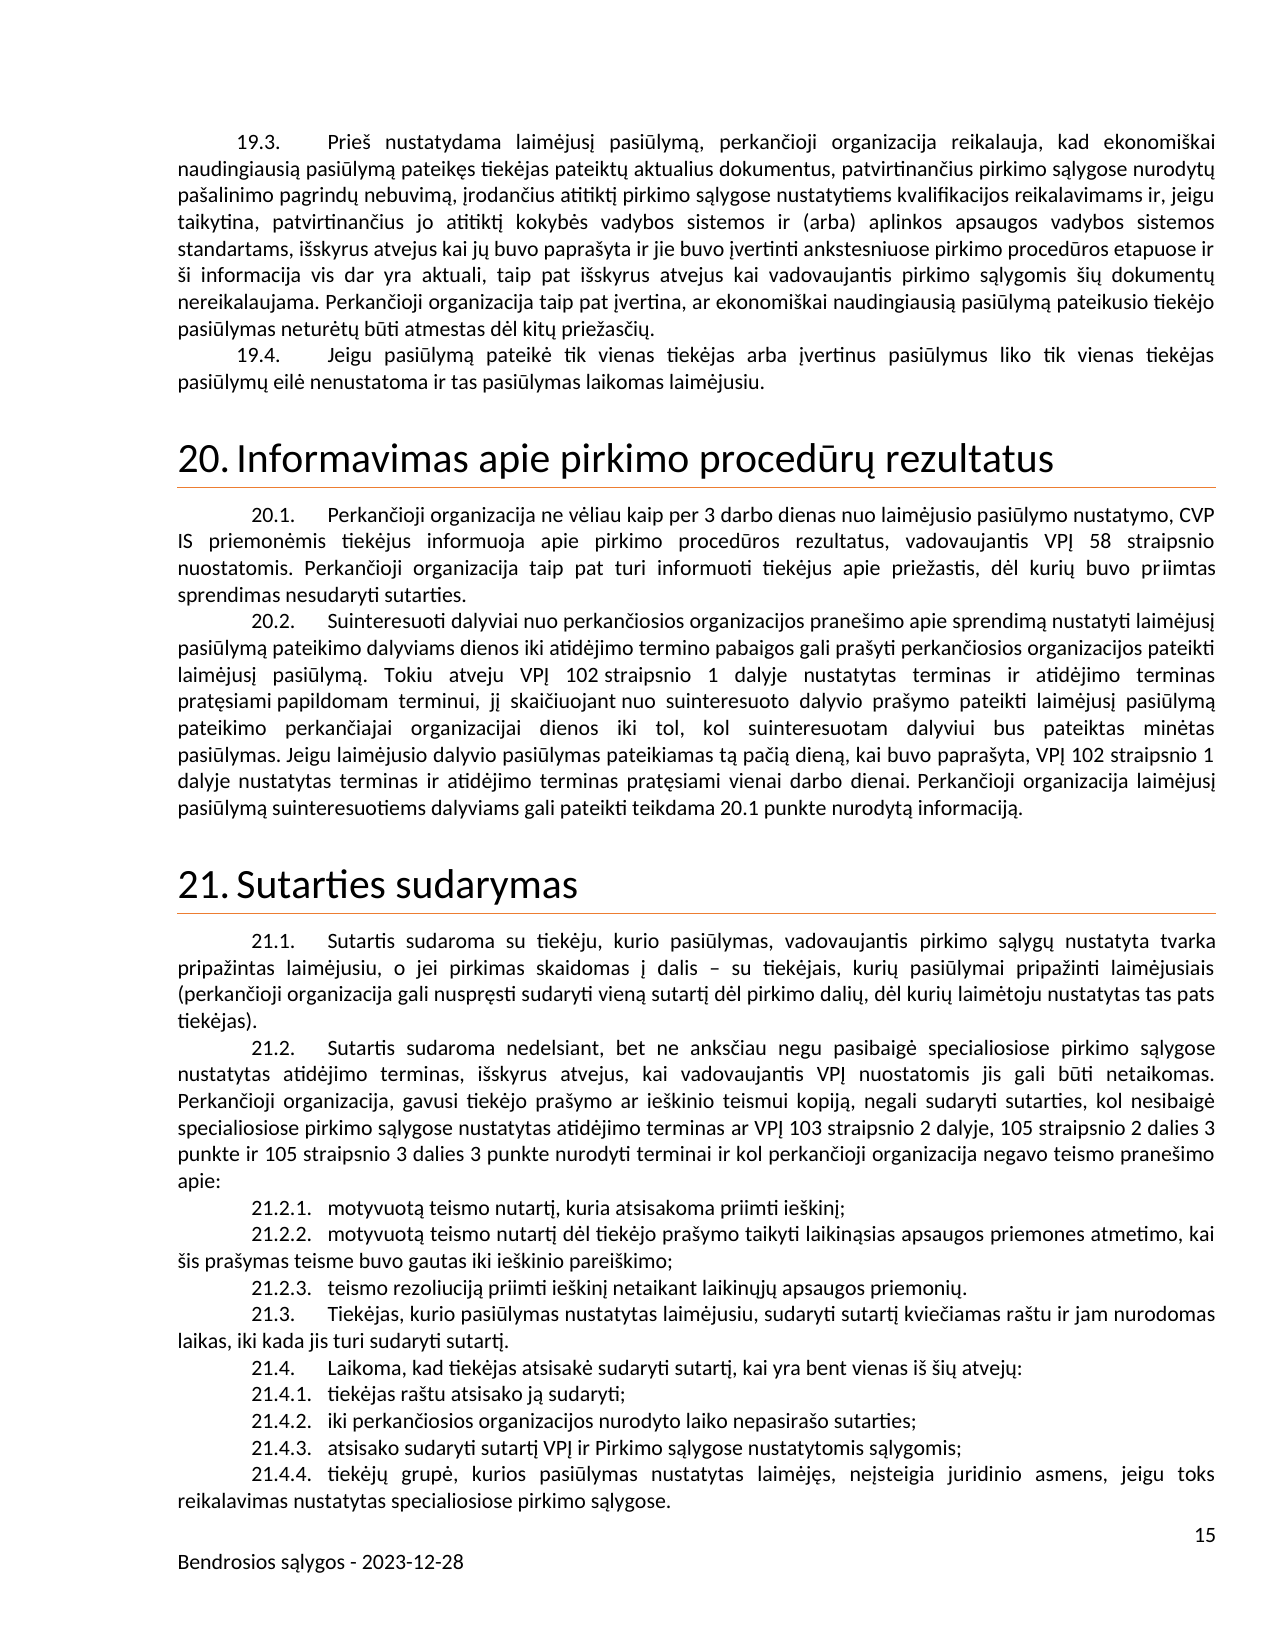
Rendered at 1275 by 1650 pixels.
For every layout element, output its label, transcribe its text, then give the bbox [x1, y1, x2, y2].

list teismo rezoliuciją priimti ieškinį netaikant laikinųjų apsaugos priemonių. [177, 1274, 1216, 1300]
list Laikoma, kad tiekėjas atsisakė sudaryti sutartį, kai yra bent vienas iš šių atvejų: [177, 1354, 1216, 1380]
subtitle Sutarties sudarymas [177, 858, 1216, 913]
list iki perkančiosios organizacijos nurodyto laiko nepasirašo sutarties; [177, 1407, 1216, 1434]
list Prieš nustatydama laimėjusį pasiūlymą, perkančioji organizacija reikalauja, kad ekonomiškai naudingiausią pasiūlymą pateikęs tiekėjas pateiktų aktualius dokumentus, patvirtinančius pirkimo sąlygose nurodytų pašalinimo pagrindų nebuvimą, įrodančius atitiktį pirkimo sąlygose nustatytiems kvalifikacijos reikalavimams ir, jeigu taikytina, patvirtinančius jo atitiktį kokybės vadybos sistemos ir (arba) aplinkos apsaugos vadybos sistemos standartams, išskyrus atvejus kai jų buvo paprašyta ir jie buvo įvertinti ankstesniuose pirkimo procedūros etapuose ir ši informacija vis dar yra aktuali, taip pat išskyrus atvejus kai vadovaujantis pirkimo sąlygomis šių dokumentų nereikalaujama. Perkančioji organizacija taip pat įvertina, ar ekonomiškai naudingiausią pasiūlymą pateikusio tiekėjo pasiūlymas neturėtų būti atmestas dėl kitų priežasčių. [177, 128, 1216, 342]
list Suinteresuoti dalyviai nuo perkančiosios organizacijos pranešimo apie sprendimą nustatyti laimėjusį pasiūlymą pateikimo dalyviams dienos iki atidėjimo termino pabaigos gali prašyti perkančiosios organizacijos pateikti laimėjusį pasiūlymą. Tokiu atveju VPĮ 102 straipsnio 1 dalyje nustatytas terminas ir atidėjimo terminas pratęsiami papildomam terminui, jį skaičiuojant nuo suinteresuoto dalyvio prašymo pateikti laimėjusį pasiūlymą pateikimo perkančiajai organizacijai dienos iki tol, kol suinteresuotam dalyviui bus pateiktas minėtas pasiūlymas. Jeigu laimėjusio dalyvio pasiūlymas pateikiamas tą pačią dieną, kai buvo paprašyta, VPĮ 102 straipsnio 1 dalyje nustatytas terminas ir atidėjimo terminas pratęsiami vienai darbo dienai. Perkančioji organizacija laimėjusį pasiūlymą suinteresuotiems dalyviams gali pateikti teikdama 20.1 punkte nurodytą informaciją. [177, 608, 1216, 821]
list tiekėjų grupė, kurios pasiūlymas nustatytas laimėjęs, neįsteigia juridinio asmens, jeigu toks reikalavimas nustatytas specialiosiose pirkimo sąlygose. [177, 1460, 1216, 1514]
list Tiekėjas, kurio pasiūlymas nustatytas laimėjusiu, sudaryti sutartį kviečiamas raštu ir jam nurodomas laikas, iki kada jis turi sudaryti sutartį. [177, 1300, 1216, 1354]
list Perkančioji organizacija ne vėliau kaip per 3 darbo dienas nuo laimėjusio pasiūlymo nustatymo, CVP IS priemonėmis tiekėjus informuoja apie pirkimo procedūros rezultatus, vadovaujantis VPĮ 58 straipsnio nuostatomis. Perkančioji organizacija taip pat turi informuoti tiekėjus apie priežastis, dėl kurių buvo priimtas sprendimas nesudaryti sutarties. [177, 501, 1216, 608]
list motyvuotą teismo nutartį dėl tiekėjo prašymo taikyti laikinąsias apsaugos priemones atmetimo, kai šis prašymas teisme buvo gautas iki ieškinio pareiškimo; [177, 1220, 1216, 1274]
list Sutartis sudaroma nedelsiant, bet ne anksčiau negu pasibaigė specialiosiose pirkimo sąlygose nustatytas atidėjimo terminas, išskyrus atvejus, kai vadovaujantis VPĮ nuostatomis jis gali būti netaikomas. Perkančioji organizacija, gavusi tiekėjo prašymo ar ieškinio teismui kopiją, negali sudaryti sutarties, kol nesibaigė specialiosiose pirkimo sąlygose nustatytas atidėjimo terminas ar VPĮ 103 straipsnio 2 dalyje, 105 straipsnio 2 dalies 3 punkte ir 105 straipsnio 3 dalies 3 punkte nurodyti terminai ir kol perkančioji organizacija negavo teismo pranešimo apie: [177, 1034, 1216, 1194]
subtitle Informavimas apie pirkimo procedūrų rezultatus [177, 432, 1216, 487]
list tiekėjas raštu atsisako ją sudaryti; [177, 1380, 1216, 1407]
list Sutartis sudaroma su tiekėju, kurio pasiūlymas, vadovaujantis pirkimo sąlygų nustatyta tvarka pripažintas laimėjusiu, o jei pirkimas skaidomas į dalis – su tiekėjais, kurių pasiūlymai pripažinti laimėjusiais (perkančioji organizacija gali nuspręsti sudaryti vieną sutartį dėl pirkimo dalių, dėl kurių laimėtoju nustatytas tas pats tiekėjas). [177, 927, 1216, 1034]
list atsisako sudaryti sutartį VPĮ ir Pirkimo sąlygose nustatytomis sąlygomis; [177, 1434, 1216, 1460]
list Jeigu pasiūlymą pateikė tik vienas tiekėjas arba įvertinus pasiūlymus liko tik vienas tiekėjas pasiūlymų eilė nenustatoma ir tas pasiūlymas laikomas laimėjusiu. [177, 342, 1216, 395]
list motyvuotą teismo nutartį, kuria atsisakoma priimti ieškinį; [251, 1194, 1216, 1220]
